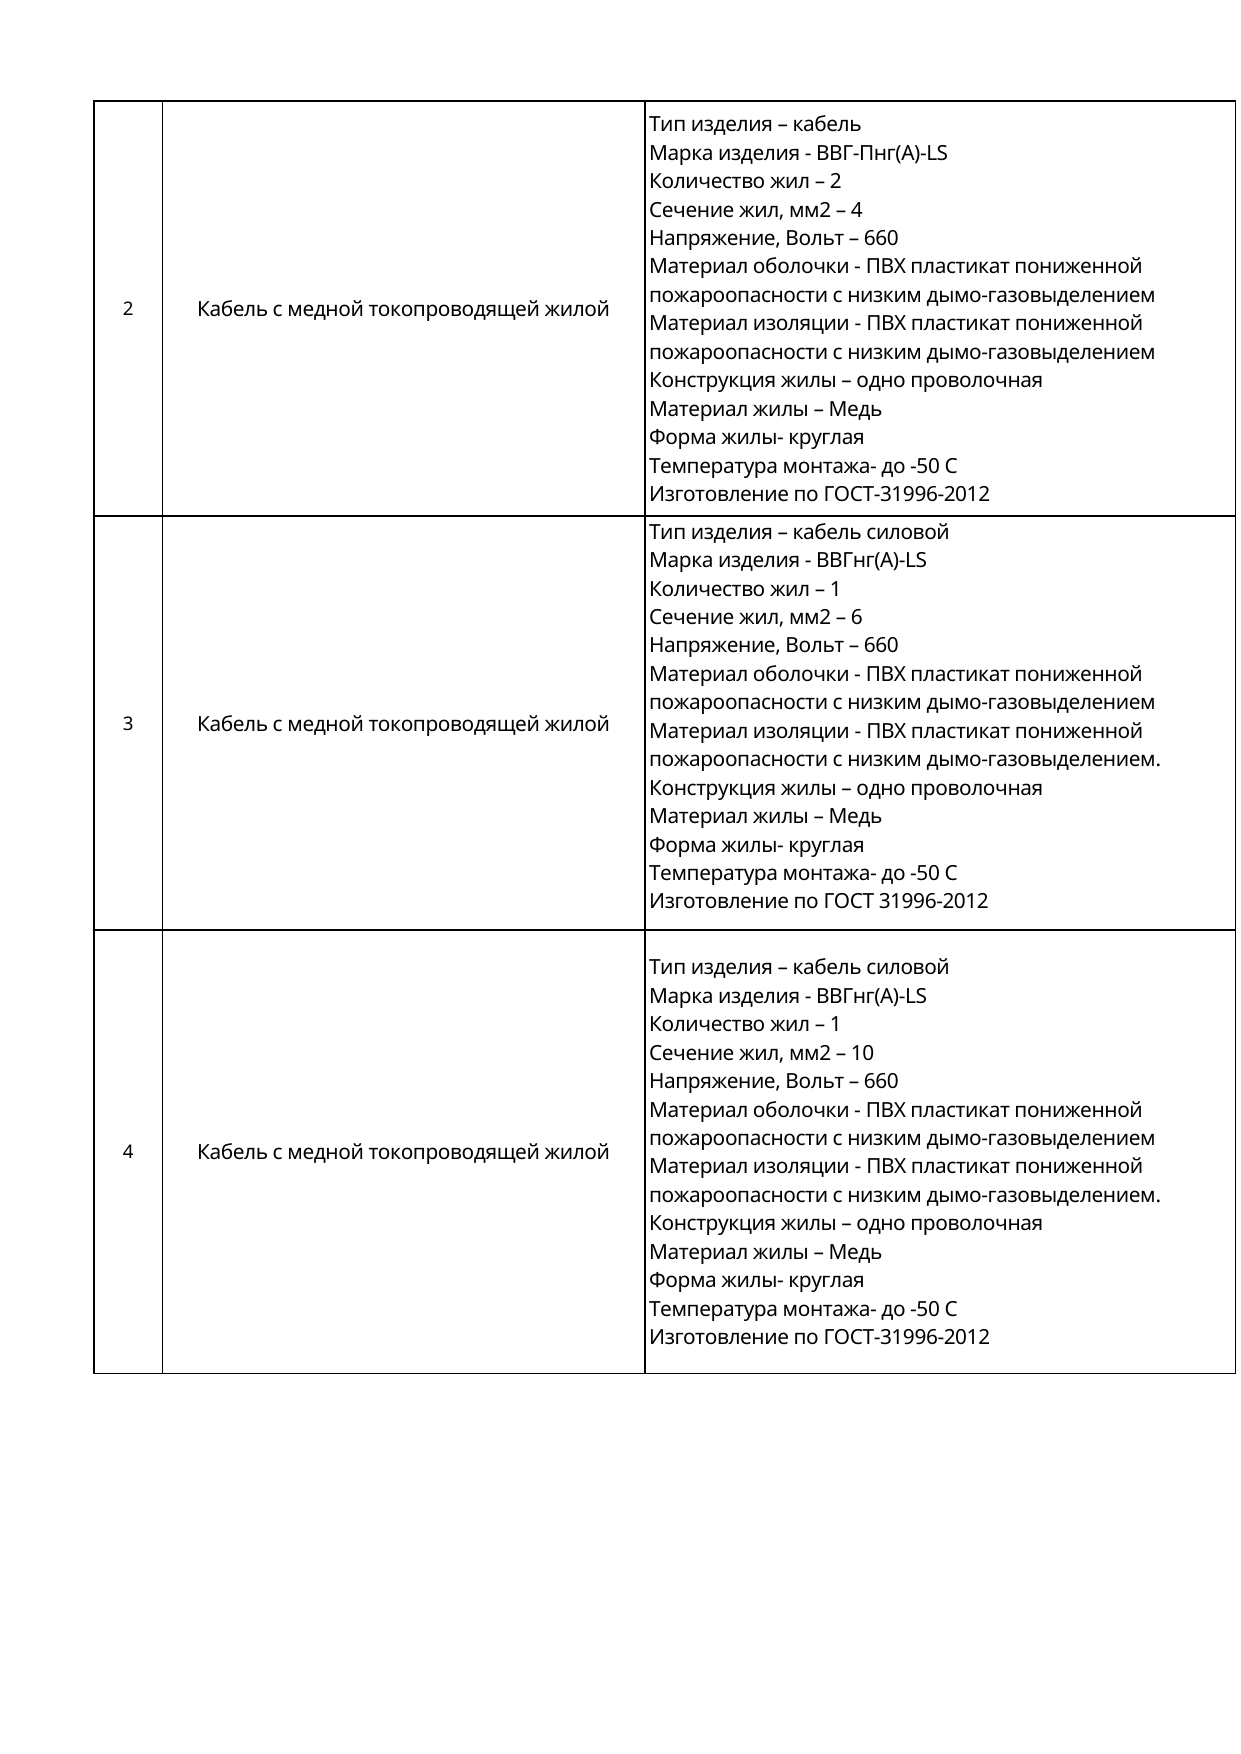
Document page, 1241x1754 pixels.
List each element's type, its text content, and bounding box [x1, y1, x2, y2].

table_cell 2 [95, 102, 162, 515]
table_cell Тип изделия – кабель силовой Марка изделия - ВВГнг(А)-LS Количество жил – 1 Сечение жил, мм2 – 10 Напряжение, Вольт – 660 Материал оболочки - ПВХ пластикат пониженной пожароопасности с низким дымо-газовыделением Материал изоляции - ПВХ пластикат пониженной пожароопасности с низким дымо-газовыделением. Конструкция жилы – одно проволочная Материал жилы – Медь Форма жилы- круглая Температура монтажа- до -50 С Изготовление по ГОСТ-31996-2012 [646, 931, 1235, 1372]
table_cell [163, 931, 644, 1372]
table_cell Тип изделия – кабель Марка изделия - ВВГ-Пнг(A)-LS Количество жил – 2 Сечение жил, мм2 – 4 Напряжение, Вольт – 660 Материал оболочки - ПВХ пластикат пониженной пожароопасности с низким дымо-газовыделением Материал изоляции - ПВХ пластикат пониженной пожароопасности с низким дымо-газовыделением Конструкция жилы – одно проволочная Материал жилы – Медь Форма жилы- круглая Температура монтажа- до -50 С Изготовление по ГОСТ-31996-2012 [646, 102, 1235, 515]
table_cell 4 [95, 931, 162, 1372]
table_cell Тип изделия – кабель силовой Марка изделия - ВВГнг(А)-LS Количество жил – 1 Сечение жил, мм2 – 6 Напряжение, Вольт – 660 Материал оболочки - ПВХ пластикат пониженной пожароопасности с низким дымо-газовыделением Материал изоляции - ПВХ пластикат пониженной пожароопасности с низким дымо-газовыделением. Конструкция жилы – одно проволочная Материал жилы – Медь Форма жилы- круглая Температура монтажа- до -50 С Изготовление по ГОСТ 31996-2012 [646, 517, 1235, 929]
table_cell 3 [95, 517, 162, 929]
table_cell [163, 102, 644, 515]
table_cell Кабель с медной токопроводящей жилой [163, 517, 644, 929]
